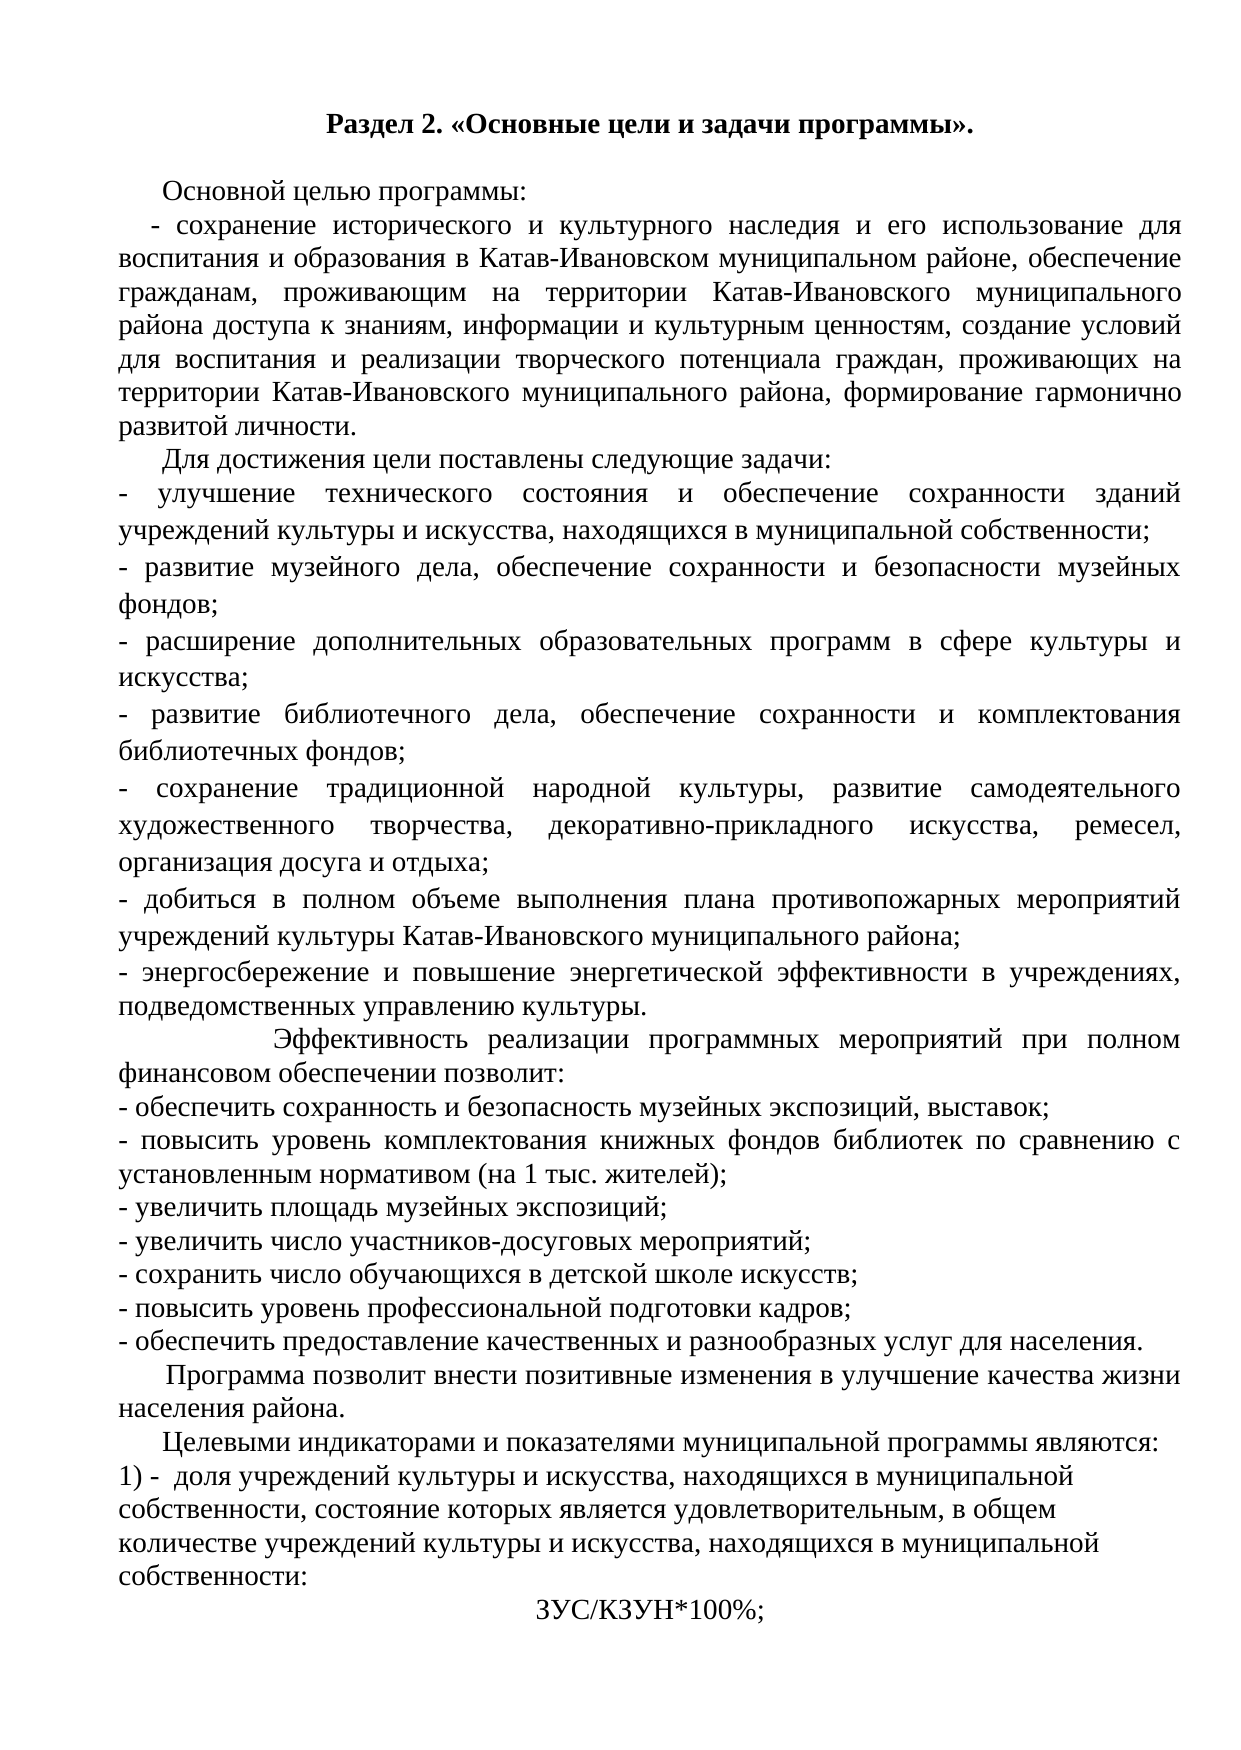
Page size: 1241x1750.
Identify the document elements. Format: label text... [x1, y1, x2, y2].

text - сохранить число обучающихся в детской школе искусств; [118, 1256, 1182, 1290]
text - развитие библиотечного дела, обеспечение сохранности и комплектования библиотечных фондов; [118, 696, 1182, 767]
text - сохранение исторического и культурного наследия и его использование для воспитания и образования в Катав-Ивановском муниципальном районе, обеспечение гражданам, проживающим на территории Катав-Ивановского муниципального района доступа к знаниям, информации и культурным ценностям, создание условий для воспитания и реализации творческого потенциала граждан, проживающих на территории Катав-Ивановского муниципального района, формирование гармонично развитой личности. [118, 207, 1182, 442]
text Эффективность реализации программных мероприятий при полном финансовом обеспечении позволит: [118, 1022, 1182, 1089]
text - улучшение технического состояния и обеспечение сохранности зданий учреждений культуры и искусства, находящихся в муниципальной собственности; [118, 475, 1182, 546]
text - увеличить число участников-досуговых мероприятий; [118, 1223, 1182, 1256]
text 1) - доля учреждений культуры и искусства, находящихся в муниципальной собственности, состояние которых является удовлетворительным, в общем количестве учреждений культуры и искусства, находящихся в муниципальной собственности: [118, 1458, 1182, 1592]
text - расширение дополнительных образовательных программ в сфере культуры и искусства; [118, 623, 1182, 693]
text - развитие музейного дела, обеспечение сохранности и безопасности музейных фондов; [118, 549, 1182, 619]
text Для достижения цели поставлены следующие задачи: [118, 442, 1182, 475]
text Раздел 2. «Основные цели и задачи программы». [118, 106, 1182, 140]
text - обеспечить предоставление качественных и разнообразных услуг для населения. [118, 1323, 1182, 1357]
text - энергосбережение и повышение энергетической эффективности в учреждениях, подведомственных управлению культуры. [118, 954, 1182, 1022]
text ЗУС/КЗУН*100%; [118, 1592, 1182, 1625]
text Основной целью программы: [118, 173, 1182, 207]
text - сохранение традиционной народной культуры, развитие самодеятельного художественного творчества, декоративно-прикладного искусства, ремесел, организация досуга и отдыха; [118, 770, 1182, 877]
text Программа позволит внести позитивные изменения в улучшение качества жизни населения района. [118, 1357, 1182, 1424]
text - повысить уровень комплектования книжных фондов библиотек по сравнению с установленным нормативом (на 1 тыс. жителей); [118, 1122, 1182, 1189]
text - повысить уровень профессиональной подготовки кадров; [118, 1290, 1182, 1323]
text - увеличить площадь музейных экспозиций; [118, 1189, 1182, 1223]
text Целевыми индикаторами и показателями муниципальной программы являются: [118, 1424, 1182, 1458]
text - обеспечить сохранность и безопасность музейных экспозиций, выставок; [118, 1089, 1182, 1122]
text - добиться в полном объеме выполнения плана противопожарных мероприятий учреждений культуры Катав-Ивановского муниципального района; [118, 881, 1182, 951]
